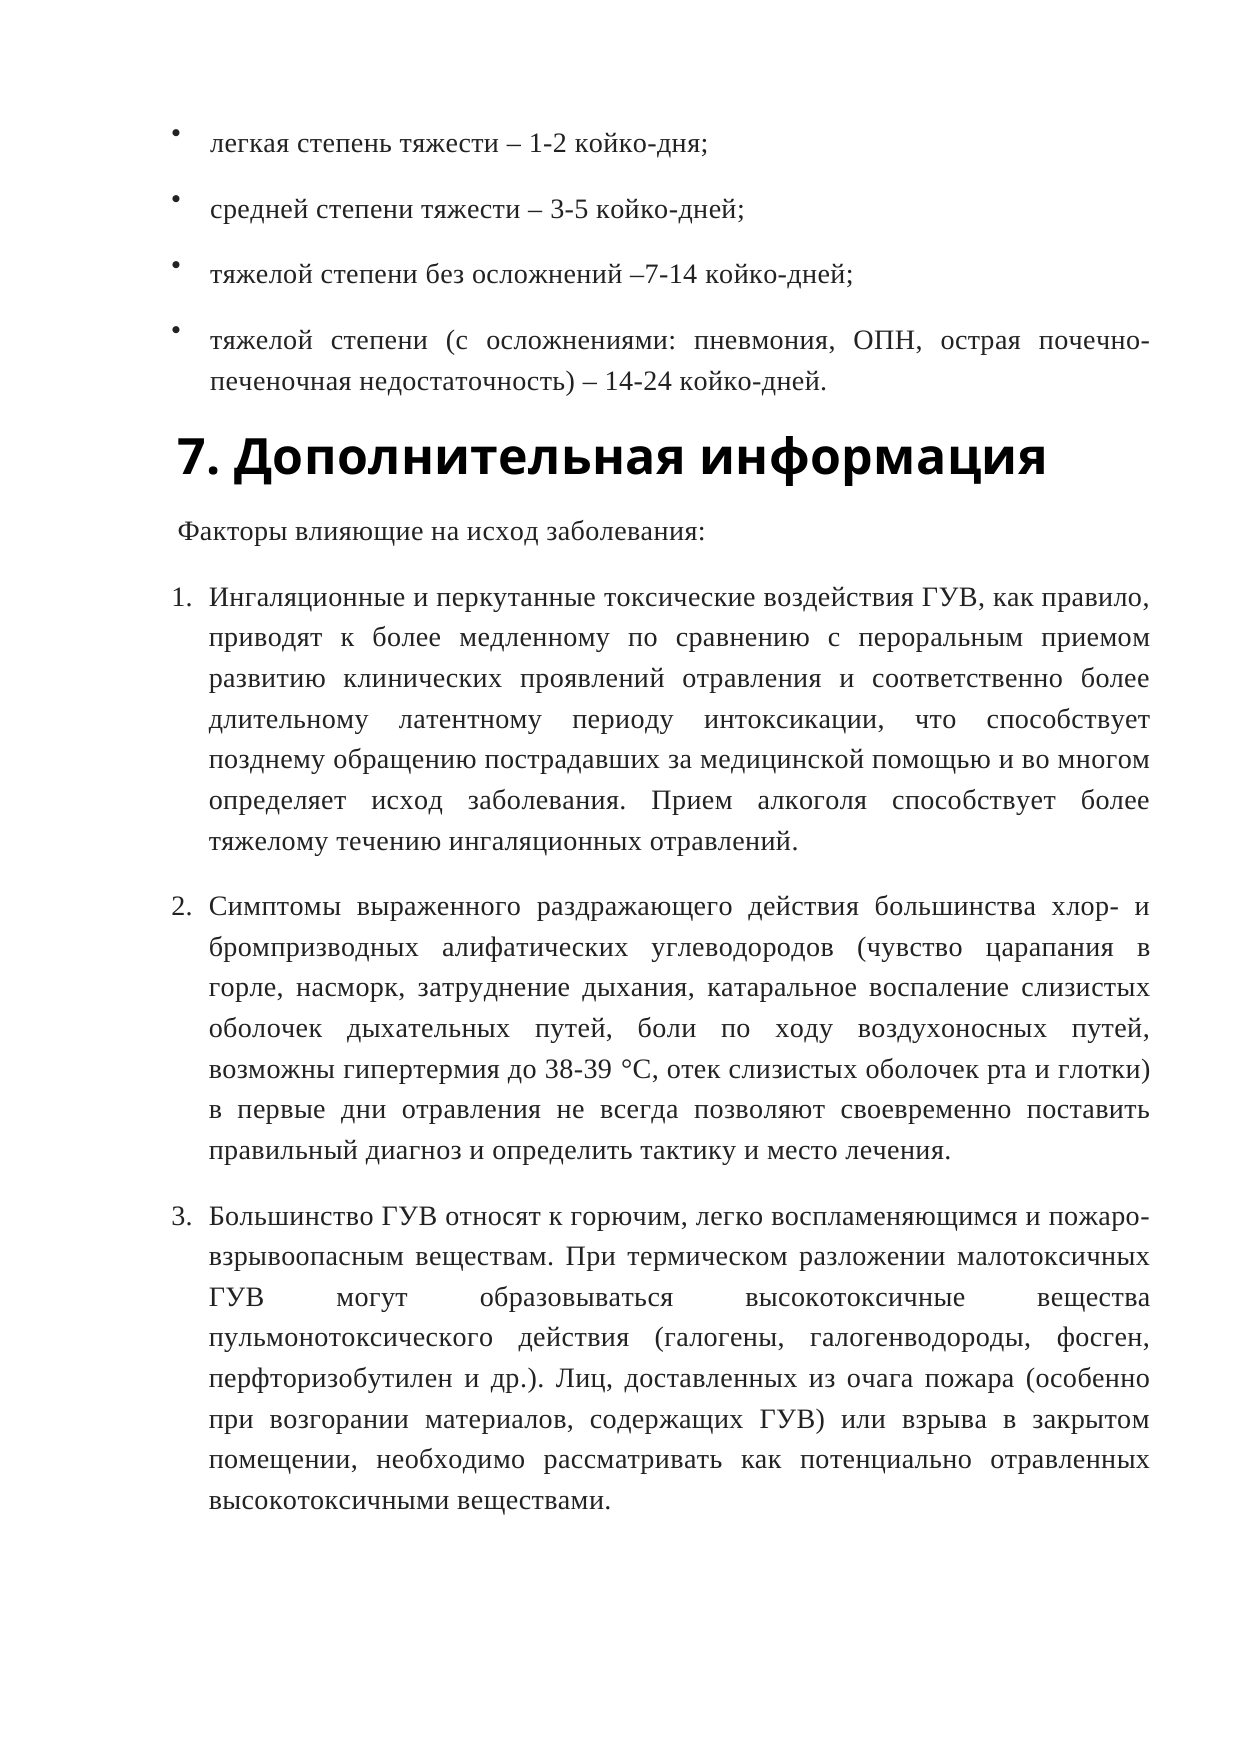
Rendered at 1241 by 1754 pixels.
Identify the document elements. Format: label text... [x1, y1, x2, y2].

list легкая степень тяжести – 1-2 койко-дня; [172, 118, 1152, 159]
list средней степени тяжести – 3-5 койко-дней; [172, 184, 1152, 224]
text 7. Дополнительная информация [177, 421, 1152, 489]
list тяжелой степени без осложнений –7-14 койко-дней; [172, 249, 1152, 290]
list тяжелой степени (с осложнениями: пневмония, ОПН, острая почечно-печеночная недостаточность) – 14-24 койко-дней. [172, 315, 1152, 396]
list Ингаляционные и перкутанные токсические воздействия ГУВ, как правило, приводят к более медленному по сравнению с пероральным приемом развитию клинических проявлений отравления и соответственно более длительному латентному периоду интоксикации, что способствует позднему обращению пострадавших за медицинской помощью и во многом определяет исход заболевания. Прием алкоголя способствует более тяжелому течению ингаляционных отравлений. [171, 572, 1152, 856]
list Симптомы выраженного раздражающего действия большинства хлор- и бромпризводных алифатических углеводородов (чувство царапания в горле, насморк, затруднение дыхания, катаральное воспаление слизистых оболочек дыхательных путей, боли по ходу воздухоносных путей, возможны гипертермия до 38-39 °С, отек слизистых оболочек рта и глотки) в первые дни отравления не всегда позволяют своевременно поставить правильный диагноз и определить тактику и место лечения. [171, 881, 1152, 1165]
list Большинство ГУВ относят к горючим, легко воспламеняющимся и пожаро-взрывоопасным веществам. При термическом разложении малотоксичных ГУВ могут образовываться высокотоксичные вещества пульмонотоксического действия (галогены, галогенводороды, фосген, перфторизобутилен и др.). Лиц, доставленных из очага пожара (особенно при возгорании материалов, содержащих ГУВ) или взрыва в закрытом помещении, необходимо рассматривать как потенциально отравленных высокотоксичными веществами. [171, 1190, 1152, 1515]
text Факторы влияющие на исход заболевания: [177, 506, 1152, 547]
